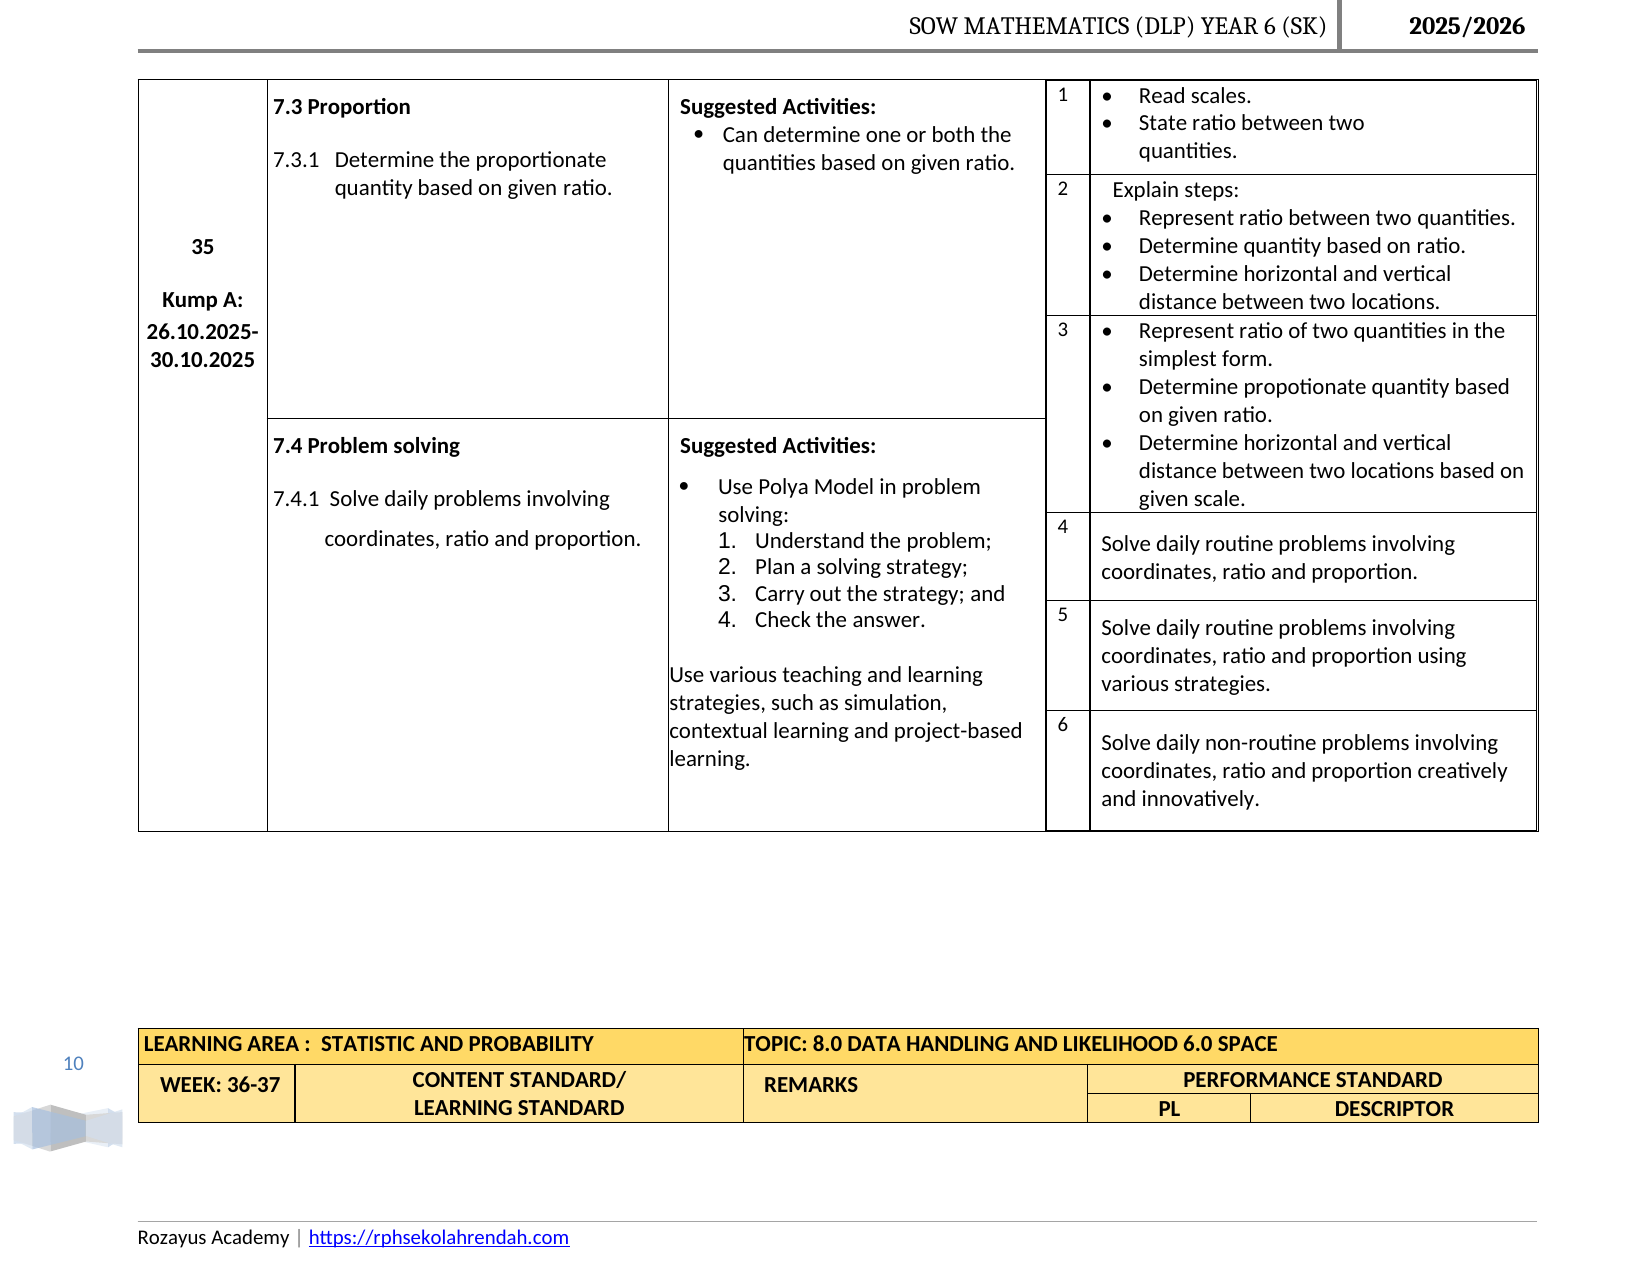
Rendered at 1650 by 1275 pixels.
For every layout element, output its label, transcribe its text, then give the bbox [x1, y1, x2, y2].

table_cell Suggested Activities: Use Polya Model in problem solving: Understand the problem; Plan a solving strategy; Carry out the strategy; and Check the answer. Use various teaching and learning strategies, such as simulation, contextual learning and project-based learning. [669, 419, 1045, 831]
table_cell [1091, 316, 1536, 512]
table_cell PERFORMANCE STANDARD [1088, 1065, 1538, 1093]
table_cell [1091, 711, 1536, 830]
table_cell [1091, 175, 1536, 315]
table_cell REMARKS [744, 1065, 1087, 1122]
table_cell 35 Kump A: 26.10.2025-30.10.2025 [139, 80, 267, 831]
table_cell DESCRIPTOR [1251, 1094, 1538, 1122]
table_cell [1047, 175, 1089, 315]
table_cell WEEK: 36-37 [139, 1065, 294, 1122]
table_cell PL [1088, 1094, 1250, 1122]
table_cell CONTENT STANDARD/ LEARNING STANDARD [296, 1065, 743, 1122]
table_cell [1091, 513, 1536, 600]
table_cell [1047, 711, 1089, 830]
table_cell Suggested Activities: Can determine one or both the quantities based on given ratio. [669, 80, 1045, 418]
table_cell [1047, 316, 1089, 512]
table_cell 7.3 Proportion 7.3.1 Determine the proportionate quantity based on given ratio. [268, 80, 668, 418]
table_cell [1047, 601, 1089, 710]
table_header LEARNING AREA : STATISTIC AND PROBABILITY [139, 1029, 743, 1064]
table_cell [1047, 513, 1089, 600]
table_cell [1091, 81, 1536, 174]
table_cell [1047, 81, 1089, 174]
table_cell [1091, 601, 1536, 710]
table_cell 7.4 Problem solving 7.4.1 Solve daily problems involving coordinates, ratio and proportion. [268, 419, 668, 831]
table_header TOPIC: 8.0 DATA HANDLING AND LIKELIHOOD 6.0 SPACE [744, 1029, 1538, 1064]
